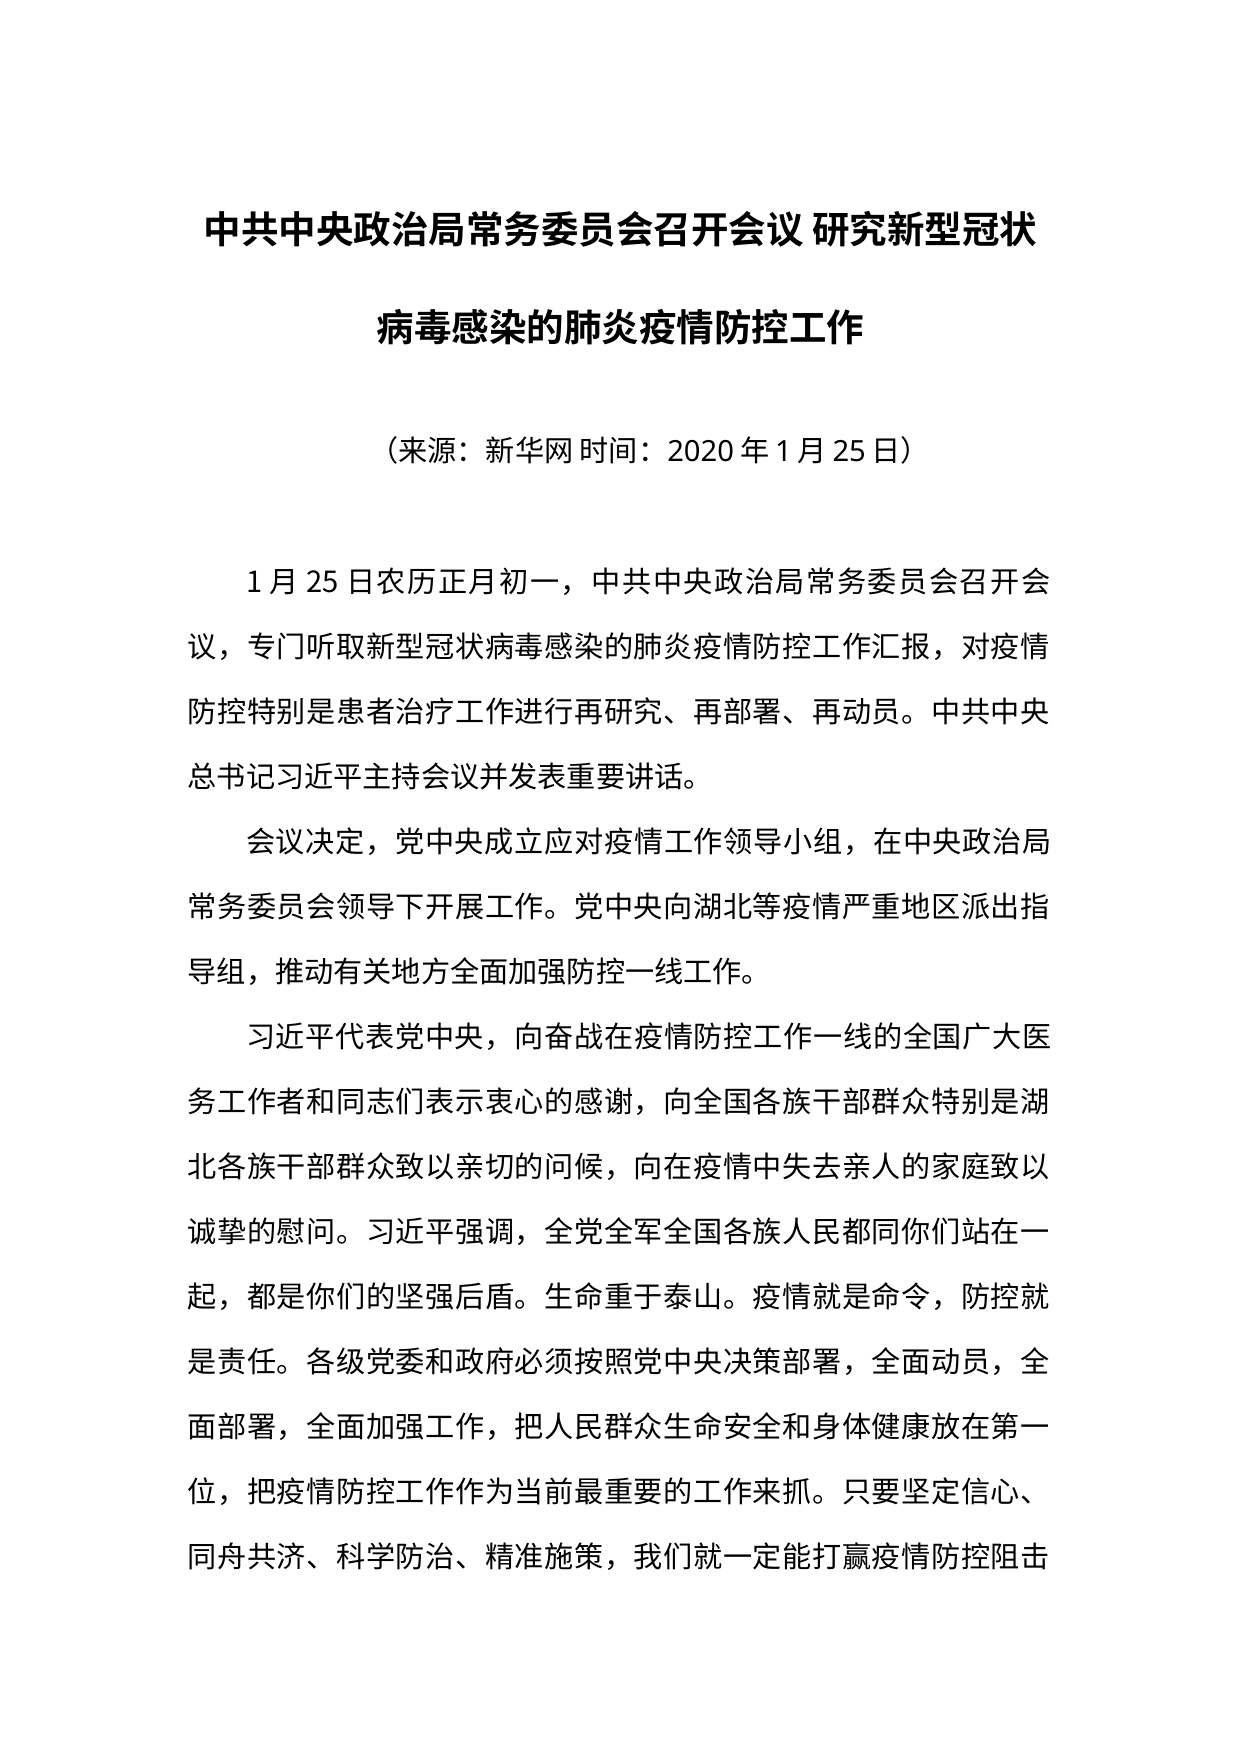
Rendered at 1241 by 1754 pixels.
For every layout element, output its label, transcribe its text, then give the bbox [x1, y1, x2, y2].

text （来源：新华网 时间：2020年1月25日） [187, 417, 1053, 482]
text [187, 1002, 1053, 1587]
text 1月25日农历正月初一，中共中央政治局常务委员会召开会议，专门听取新型冠状病毒感染的肺炎疫情防控工作汇报，对疫情防控特别是患者治疗工作进行再研究、再部署、再动员。中共中央总书记习近平主持会议并发表重要讲话。 [187, 547, 1053, 807]
text 会议决定，党中央成立应对疫情工作领导小组，在中央政治局常务委员会领导下开展工作。党中央向湖北等疫情严重地区派出指导组，推动有关地方全面加强防控一线工作。 [187, 807, 1053, 1002]
text 中共中央政治局常务委员会召开会议 研究新型冠状病毒感染的肺炎疫情防控工作 [187, 194, 1053, 357]
